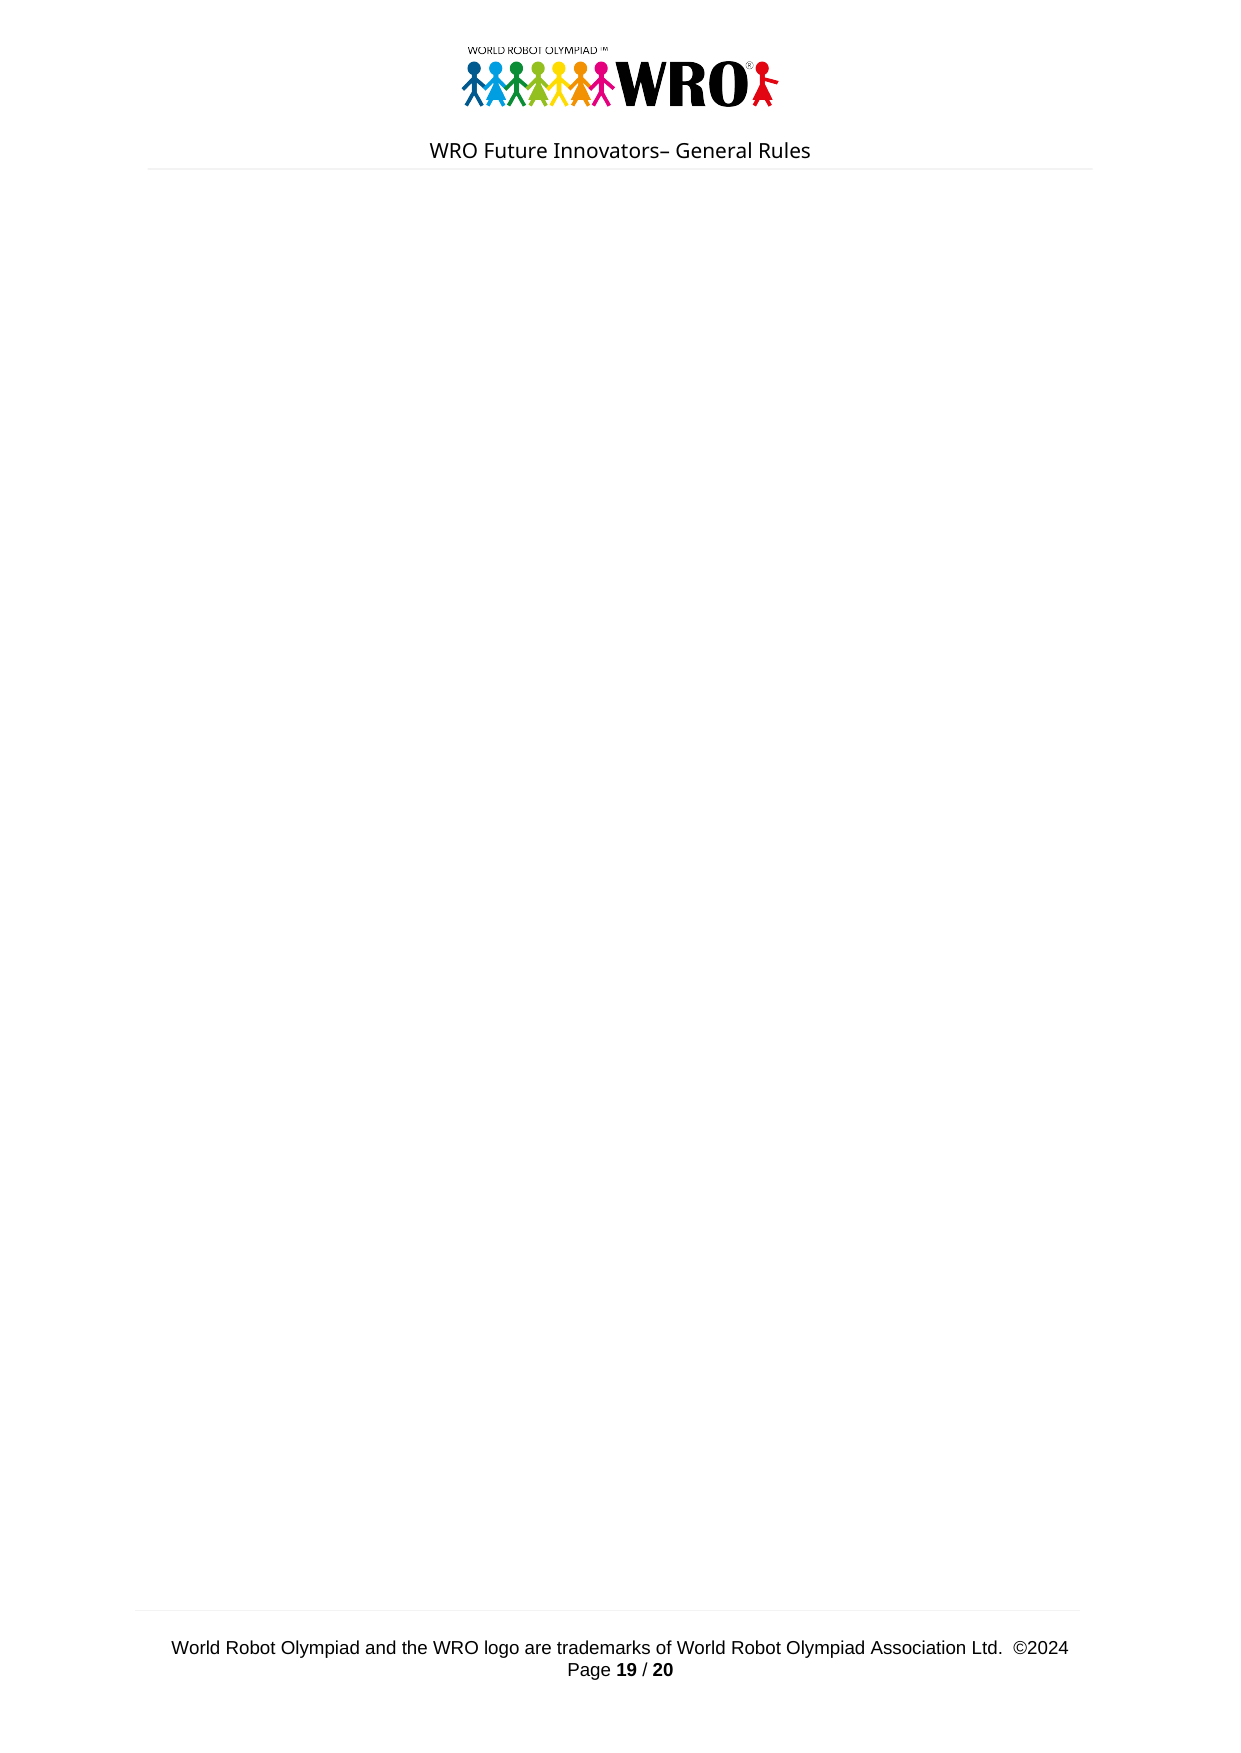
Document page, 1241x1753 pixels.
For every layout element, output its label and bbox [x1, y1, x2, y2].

picture [491, 101, 501, 107]
picture [461, 47, 779, 107]
